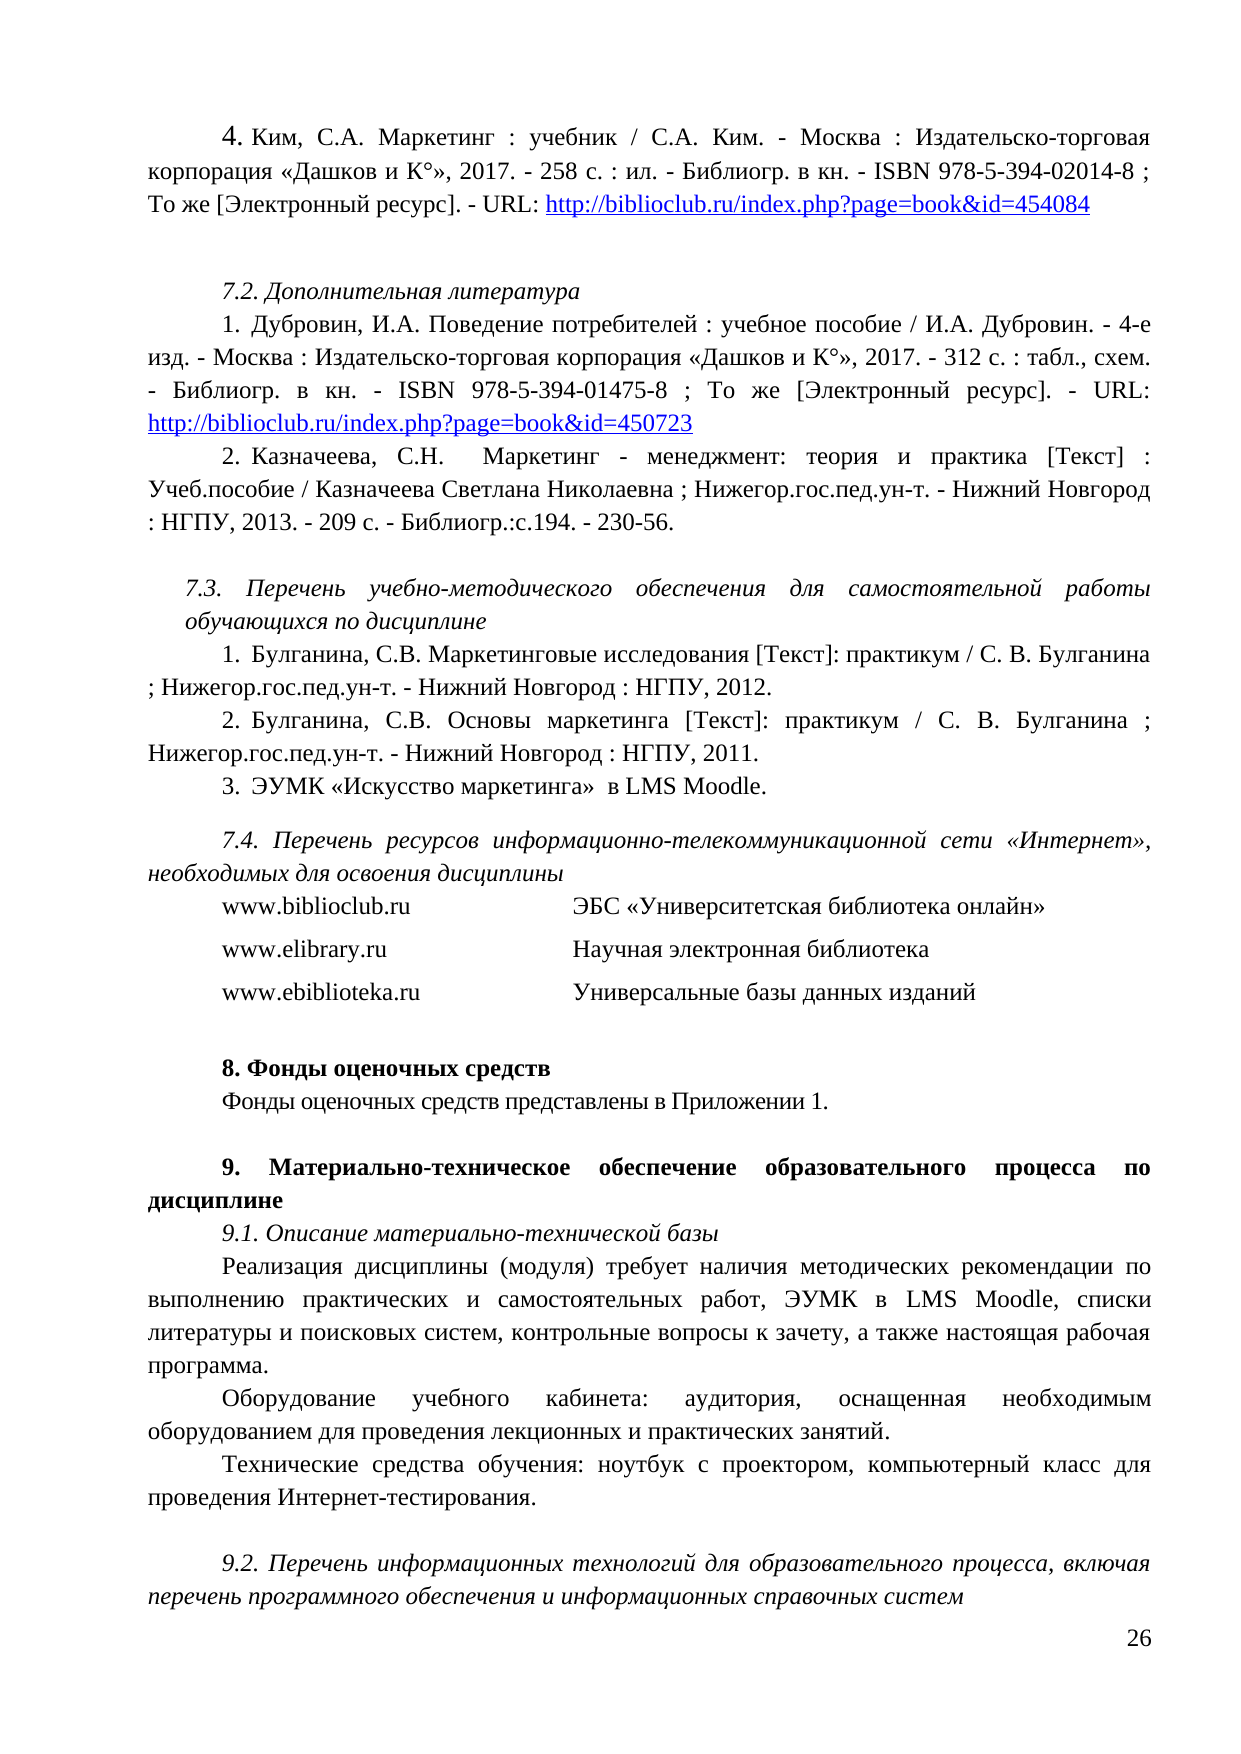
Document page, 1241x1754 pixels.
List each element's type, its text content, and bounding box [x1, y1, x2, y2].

list Булганина, С.В. Основы маркетинга [Текст]: практикум / С. В. Булганина ; Нижегор.гос.пед.ун-т. - Нижний Новгород : НГПУ, 2011. [148, 705, 1152, 767]
text Реализация дисциплины (модуля) требует наличия методических рекомендации по выполнению практических и самостоятельных работ, ЭУМК в LMS Moodle, списки литературы и поисковых систем, контрольные вопросы к зачету, а также настоящая рабочая программа. [148, 1251, 1152, 1379]
text 7.2. Дополнительная литература [148, 276, 1152, 304]
list Дубровин, И.А. Поведение потребителей : учебное пособие / И.А. Дубровин. - 4-е изд. - Москва : Издательско-торговая корпорация «Дашков и К°», 2017. - 312 с. : табл., схем. - Библиогр. в кн. - ISBN 978-5-394-01475-8 ; То же [Электронный ресурс]. - URL: http://biblioclub.ru/index.php?page=book&id=450723 [148, 309, 1152, 437]
table_header www.biblioclub.ru [136, 891, 487, 934]
table_cell www.elibrary.ru [136, 934, 487, 977]
text Оборудование учебного кабинета: аудитория, оснащенная необходимым оборудованием для проведения лекционных и практических занятий. [148, 1383, 1152, 1445]
table_cell Научная электронная библиотека [487, 934, 1133, 977]
text 9.2. Перечень информационных технологий для образовательного процесса, включая перечень программного обеспечения и информационных справочных систем [148, 1548, 1152, 1610]
text 7.4. Перечень ресурсов информационно-телекоммуникационной сети «Интернет», необходимых для освоения дисциплины [148, 825, 1152, 887]
list ЭУМК «Искусство маркетинга» в LMS Moodle. [148, 771, 1152, 800]
text Фонды оценочных средств представлены в Приложении 1. [148, 1086, 1152, 1115]
list 7.3. Перечень учебно-методического обеспечения для самостоятельной работы обучающихся по дисциплине [185, 573, 1152, 635]
text Технические средства обучения: ноутбук с проектором, компьютерный класс для проведения Интернет-тестирования. [148, 1449, 1152, 1511]
list Булганина, С.В. Маркетинговые исследования [Текст]: практикум / С. В. Булганина ; Нижегор.гос.пед.ун-т. - Нижний Новгород : НГПУ, 2012. [148, 639, 1152, 701]
list Ким, С.А. Маркетинг : учебник / С.А. Ким. - Москва : Издательско-торговая корпорация «Дашков и К°», 2017. - 258 с. : ил. - Библиогр. в кн. - ISBN 978-5-394-02014-8 ; То же [Электронный ресурс]. - URL: http://biblioclub.ru/index.php?page=book&id=454084 [148, 118, 1152, 218]
text 9.1. Описание материально-технической базы [148, 1218, 1152, 1247]
table_cell www.ebiblioteka.ru [136, 977, 487, 1020]
text 9. Материально-техническое обеспечение образовательного процесса по дисциплине [148, 1152, 1152, 1214]
table_cell Универсальные базы данных изданий [487, 977, 1133, 1020]
table_header ЭБС «Университетская библиотека онлайн» [487, 891, 1133, 934]
text 8. Фонды оценочных средств [148, 1053, 1152, 1082]
list Казначеева, С.Н. Маркетинг - менеджмент: теория и практика [Текст] : Учеб.пособие / Казначеева Светлана Николаевна ; Нижегор.гос.пед.ун-т. - Нижний Новгород : НГПУ, 2013. - 209 с. - Библиогр.:с.194. - 230-56. [148, 441, 1152, 536]
